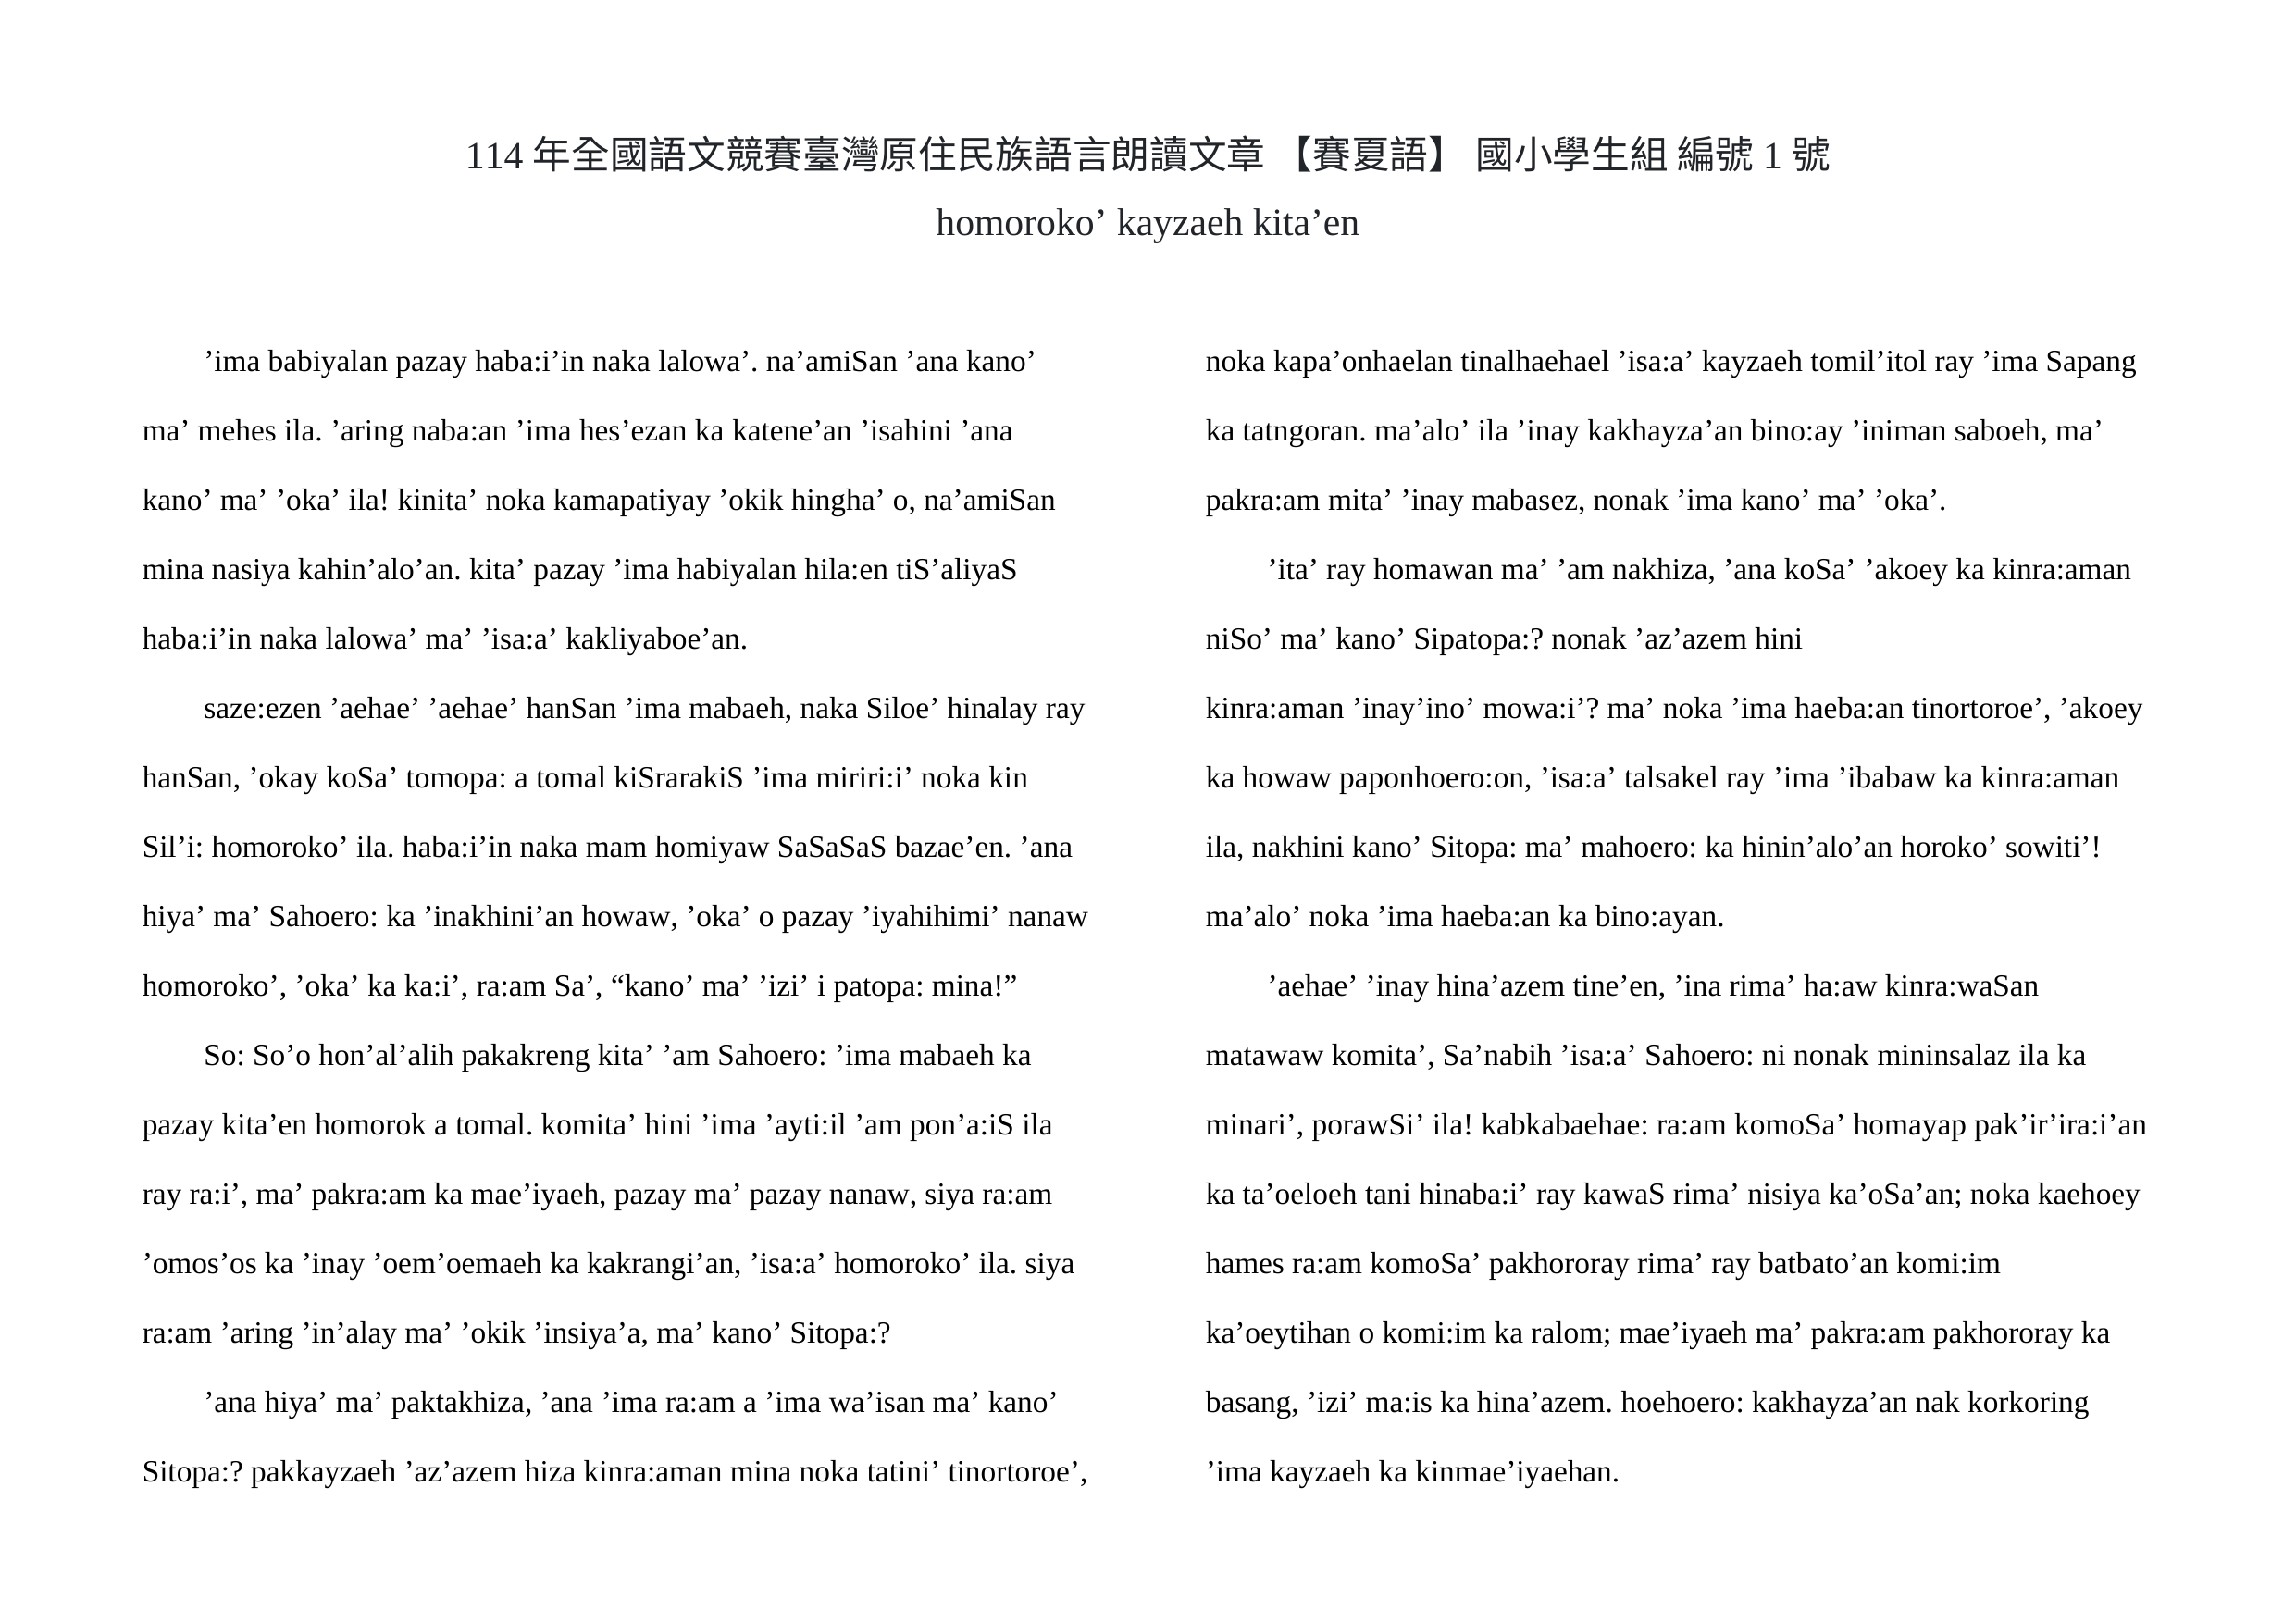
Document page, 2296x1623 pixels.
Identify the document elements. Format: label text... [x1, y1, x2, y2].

text homoroko’ kayzaeh kita’en [142, 187, 2153, 256]
text saze:ezen ’aehae’ ’aehae’ hanSan ’ima mabaeh, naka Siloe’ hinalay ray hanSan, ’okay koSa’ tomopa: a tomal kiSrarakiS ’ima miriri:i’ noka kin Sil’i: homoroko’ ila. haba:i’in naka mam homiyaw SaSaSaS bazae’en. ’ana hiya’ ma’ Sahoero: ka ’inakhini’an howaw, ’oka’ o pazay ’iyahihimi’ nanaw homoroko’, ’oka’ ka ka:i’, ra:am Sa’, “kano’ ma’ ’izi’ i patopa: mina!” [142, 673, 1090, 1020]
text ’ana hiya’ ma’ paktakhiza, ’ana ’ima ra:am a ’ima wa’isan ma’ kano’ Sitopa:? pakkayzaeh ’az’azem hiza kinra:aman mina noka tatini’ tinortoroe’, noka kapa’onhaelan tinalhaehael ’isa:a’ kayzaeh tomil’itol ray ’ima Sapang ka tatngoran. ma’alo’ ila ’inay kakhayza’an bino:ay ’iniman saboeh, ma’ pakra:am mita’ ’inay mabasez, nonak ’ima kano’ ma’ ’oka’. [142, 1367, 1090, 1505]
text ’aehae’ ’inay hina’azem tine’en, ’ina rima’ ha:aw kinra:waSan matawaw komita’, Sa’nabih ’isa:a’ Sahoero: ni nonak mininsalaz ila ka minari’, porawSi’ ila! kabkabaehae: ra:am komoSa’ homayap pak’ir’ira:i’an ka ta’oeloeh tani hinaba:i’ ray kawaS rima’ nisiya ka’oSa’an; noka kaehoey hames ra:am komoSa’ pakhororay rima’ ray batbato’an komi:im ka’oeytihan o komi:im ka ralom; mae’iyaeh ma’ pakra:am pakhororay ka basang, ’izi’ ma:is ka hina’azem. hoehoero: kakhayza’an nak korkoring ’ima kayzaeh ka kinmae’iyaehan. [1206, 950, 2153, 1505]
text ’ana hiya’ ma’ paktakhiza, ’ana ’ima ra:am a ’ima wa’isan ma’ kano’ Sitopa:? pakkayzaeh ’az’azem hiza kinra:aman mina noka tatini’ tinortoroe’, noka kapa’onhaelan tinalhaehael ’isa:a’ kayzaeh tomil’itol ray ’ima Sapang ka tatngoran. ma’alo’ ila ’inay kakhayza’an bino:ay ’iniman saboeh, ma’ pakra:am mita’ ’inay mabasez, nonak ’ima kano’ ma’ ’oka’. [1206, 326, 2153, 534]
text ’ima babiyalan pazay haba:i’in naka lalowa’. na’amiSan ’ana kano’ ma’ mehes ila. ’aring naba:an ’ima hes’ezan ka katene’an ’isahini ’ana kano’ ma’ ’oka’ ila! kinita’ noka kamapatiyay ’okik hingha’ o, na’amiSan mina nasiya kahin’alo’an. kita’ pazay ’ima habiyalan hila:en tiS’aliyaS haba:i’in naka lalowa’ ma’ ’isa:a’ kakliyaboe’an. [142, 326, 1090, 673]
text 114 年全國語文競賽臺灣原住民族語言朗讀文章 【賽夏語】 國小學生組 編號 1 號 [142, 118, 2153, 187]
text ’ita’ ray homawan ma’ ’am nakhiza, ’ana koSa’ ’akoey ka kinra:aman niSo’ ma’ kano’ Sipatopa:? nonak ’az’azem hini kinra:aman ’inay’ino’ mowa:i’? ma’ noka ’ima haeba:an tinortoroe’, ’akoey ka howaw paponhoero:on, ’isa:a’ talsakel ray ’ima ’ibabaw ka kinra:aman ila, nakhini kano’ Sitopa: ma’ mahoero: ka hinin’alo’an horoko’ sowiti’! ma’alo’ noka ’ima haeba:an ka bino:ayan. [1206, 534, 2153, 950]
text So: So’o hon’al’alih pakakreng kita’ ’am Sahoero: ’ima mabaeh ka pazay kita’en homorok a tomal. komita’ hini ’ima ’ayti:il ’am pon’a:iS ila ray ra:i’, ma’ pakra:am ka mae’iyaeh, pazay ma’ pazay nanaw, siya ra:am ’omos’os ka ’inay ’oem’oemaeh ka kakrangi’an, ’isa:a’ homoroko’ ila. siya ra:am ’aring ’in’alay ma’ ’okik ’insiya’a, ma’ kano’ Sitopa:? [142, 1020, 1090, 1367]
